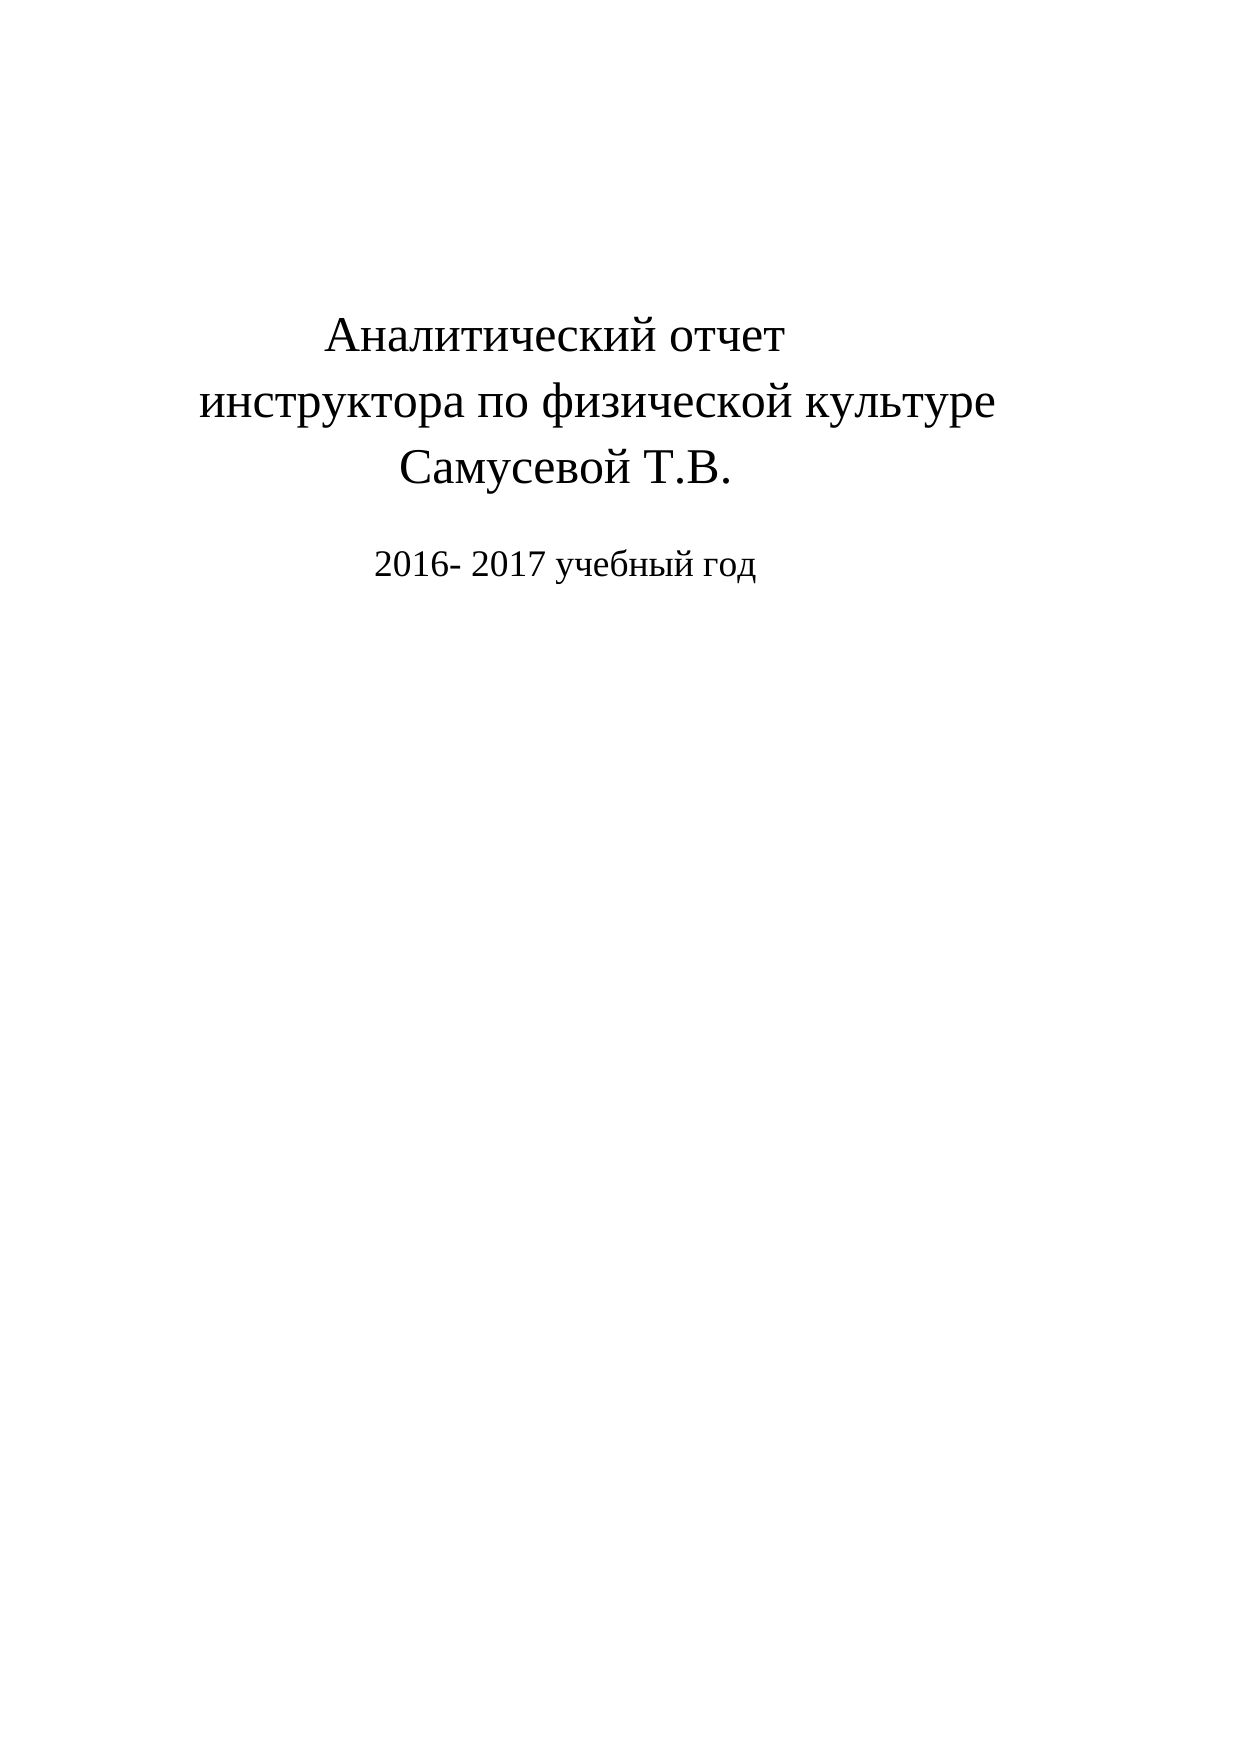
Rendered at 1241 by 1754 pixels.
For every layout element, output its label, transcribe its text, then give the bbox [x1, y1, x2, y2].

text Самусевой Т.В. [74, 437, 1152, 495]
text Аналитический отчет [74, 305, 1152, 363]
text инструктора по физической культуре [74, 371, 1152, 429]
text 2016- 2017 учебный год [74, 542, 1152, 585]
